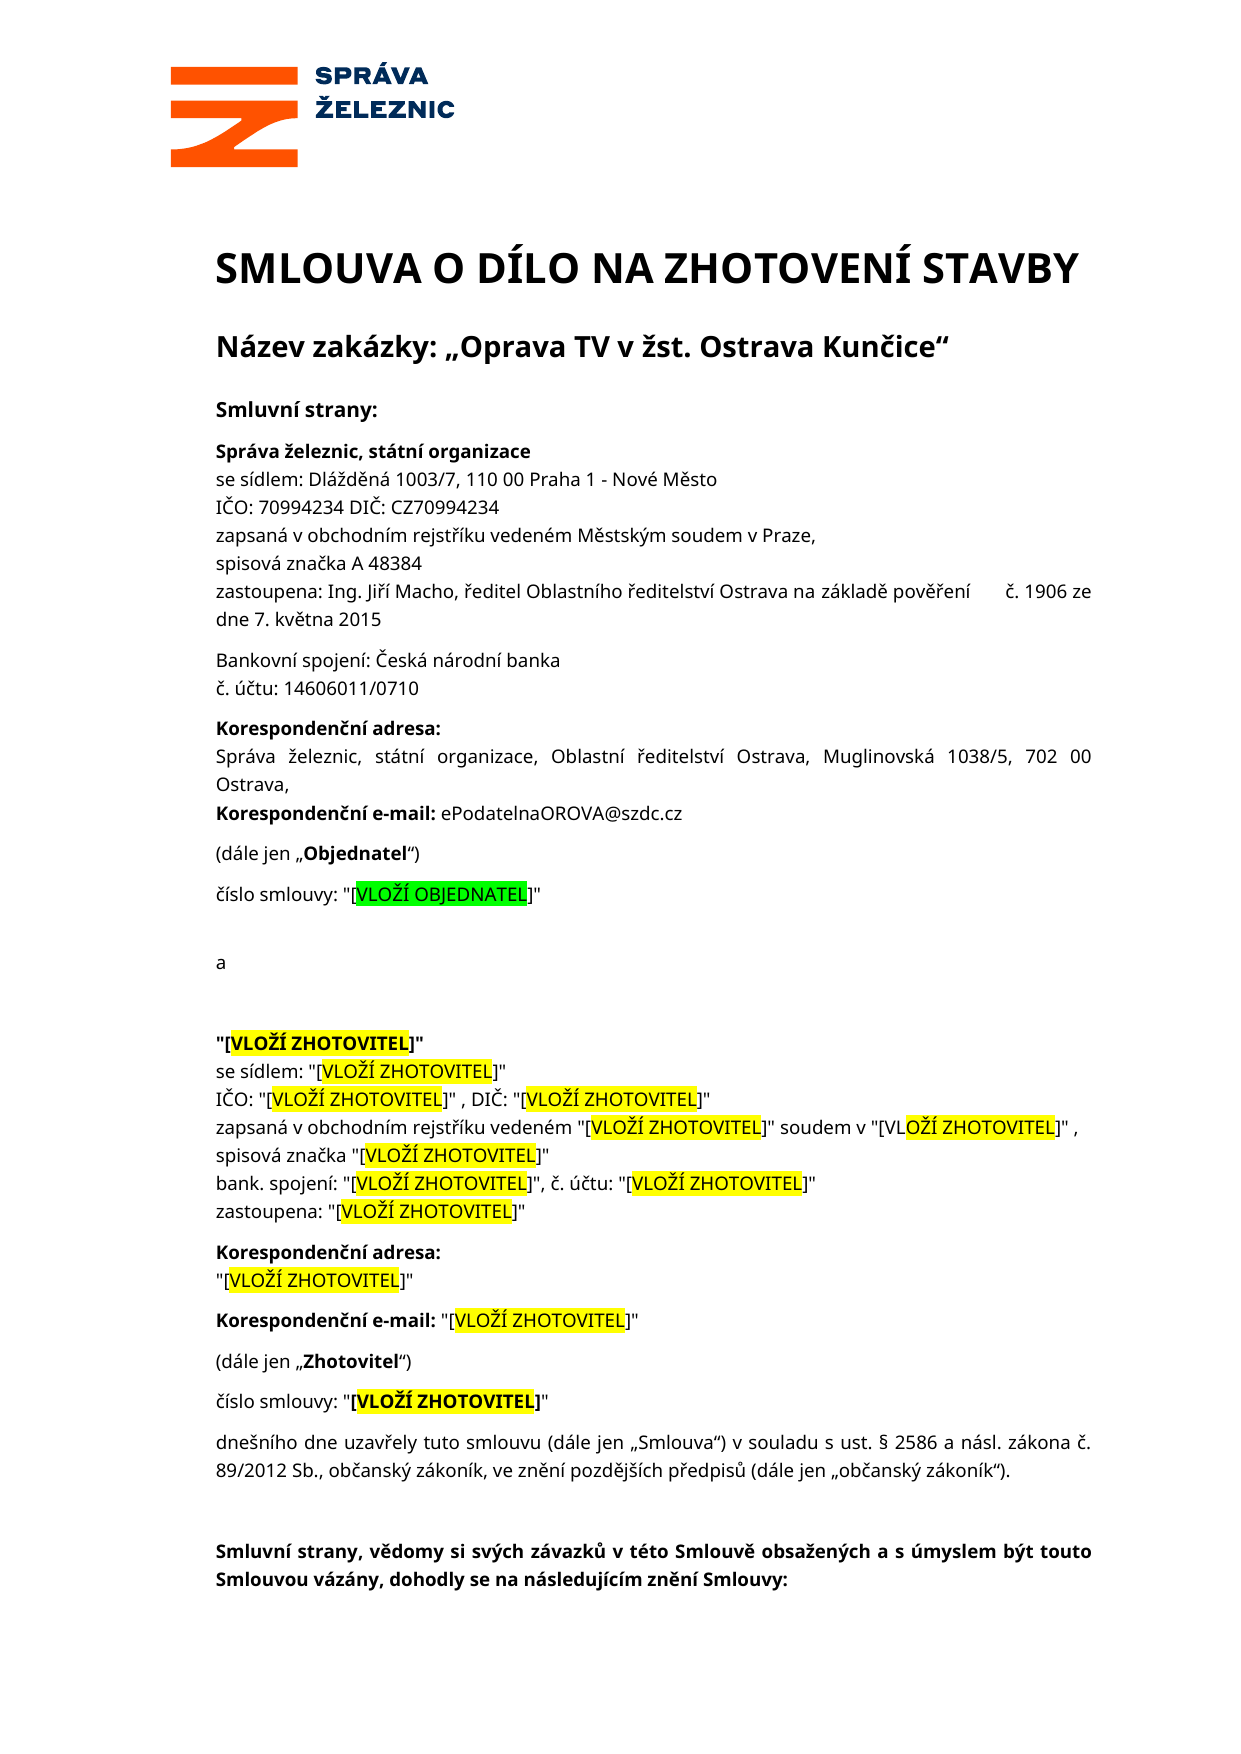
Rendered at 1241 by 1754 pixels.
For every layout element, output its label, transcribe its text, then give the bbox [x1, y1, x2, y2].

text zapsaná v obchodním rejstříku vedeném Městským soudem v Praze, [216, 523, 1093, 548]
text (dále jen „Objednatel“) [216, 840, 1093, 866]
text zapsaná v obchodním rejstříku vedeném "[VLOŽÍ ZHOTOVITEL]" soudem v "[VLOŽÍ ZHOTOVITEL]" , [216, 1114, 1093, 1140]
text (dále jen „Zhotovitel“) [216, 1348, 1093, 1374]
text Správa železnic, státní organizace [216, 438, 1093, 464]
text Bankovní spojení: Česká národní banka [216, 647, 1093, 673]
text Korespondenční e-mail: "[VLOŽÍ ZHOTOVITEL]" [216, 1308, 455, 1333]
text Korespondenční adresa: [216, 1239, 1093, 1264]
text Smluvní strany: [216, 395, 1093, 423]
text č. účtu: 14606011/0710 [216, 675, 1093, 701]
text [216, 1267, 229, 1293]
text číslo smlouvy: "[VLOŽÍ OBJEDNATEL]" [527, 881, 1093, 906]
text Smluvní strany, vědomy si svých závazků v této Smlouvě obsažených a s úmyslem být touto Smlouvou vázány, dohodly se na následujícím znění Smlouvy: [216, 1538, 1093, 1592]
text Správa železnic, státní organizace, Oblastní ředitelství Ostrava, Muglinovská 1038/5, 702 00 Ostrava, [216, 744, 1093, 797]
text IČO: "[VLOŽÍ ZHOTOVITEL]" , DIČ: "[VLOŽÍ ZHOTOVITEL]" [697, 1086, 1093, 1112]
text se sídlem: Dlážděná 1003/7, 110 00 Praha 1 - Nové Město [216, 467, 1093, 492]
text spisová značka A 48384 [216, 551, 1093, 576]
text a [216, 949, 1093, 975]
text spisová značka "[VLOŽÍ ZHOTOVITEL]" [216, 1142, 1093, 1168]
text Název zakázky: „Oprava TV v žst. Ostrava Kunčice“ [216, 326, 1093, 366]
text Korespondenční e-mail: "[VLOŽÍ ZHOTOVITEL]" [625, 1308, 1093, 1333]
text SMLOUVA O DÍLO NA ZHOTOVENÍ STAVBY [216, 239, 1093, 296]
text zastoupena: "[VLOŽÍ ZHOTOVITEL]" [216, 1198, 1093, 1224]
text číslo smlouvy: "[VLOŽÍ ZHOTOVITEL]" [534, 1389, 1093, 1414]
text bank. spojení: "[VLOŽÍ ZHOTOVITEL]", č. účtu: "[VLOŽÍ ZHOTOVITEL]" [802, 1171, 1093, 1196]
text "[VLOŽÍ ZHOTOVITEL]" [399, 1267, 1093, 1293]
text IČO: 70994234 DIČ: CZ70994234 [216, 494, 1093, 520]
text Korespondenční e-mail: ePodatelnaOROVA@szdc.cz [216, 800, 1093, 825]
text se sídlem: "[VLOŽÍ ZHOTOVITEL]" [216, 1058, 1093, 1084]
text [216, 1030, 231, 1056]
text číslo smlouvy: "[VLOŽÍ ZHOTOVITEL]" [216, 1389, 357, 1414]
text číslo smlouvy: "[VLOŽÍ OBJEDNATEL]" [216, 881, 356, 906]
text Korespondenční adresa: [216, 716, 1093, 741]
text zastoupena: Ing. Jiří Macho, ředitel Oblastního ředitelství Ostrava na základě pověření č. 1906 ze dne 7. května 2015 [216, 579, 1093, 632]
text "[VLOŽÍ ZHOTOVITEL]" [409, 1030, 1093, 1056]
text dnešního dne uzavřely tuto smlouvu (dále jen „Smlouva“) v souladu s ust. § 2586 a násl. zákona č. 89/2012 Sb., občanský zákoník, ve znění pozdějších předpisů (dále jen „občanský zákoník“). [216, 1429, 1093, 1483]
